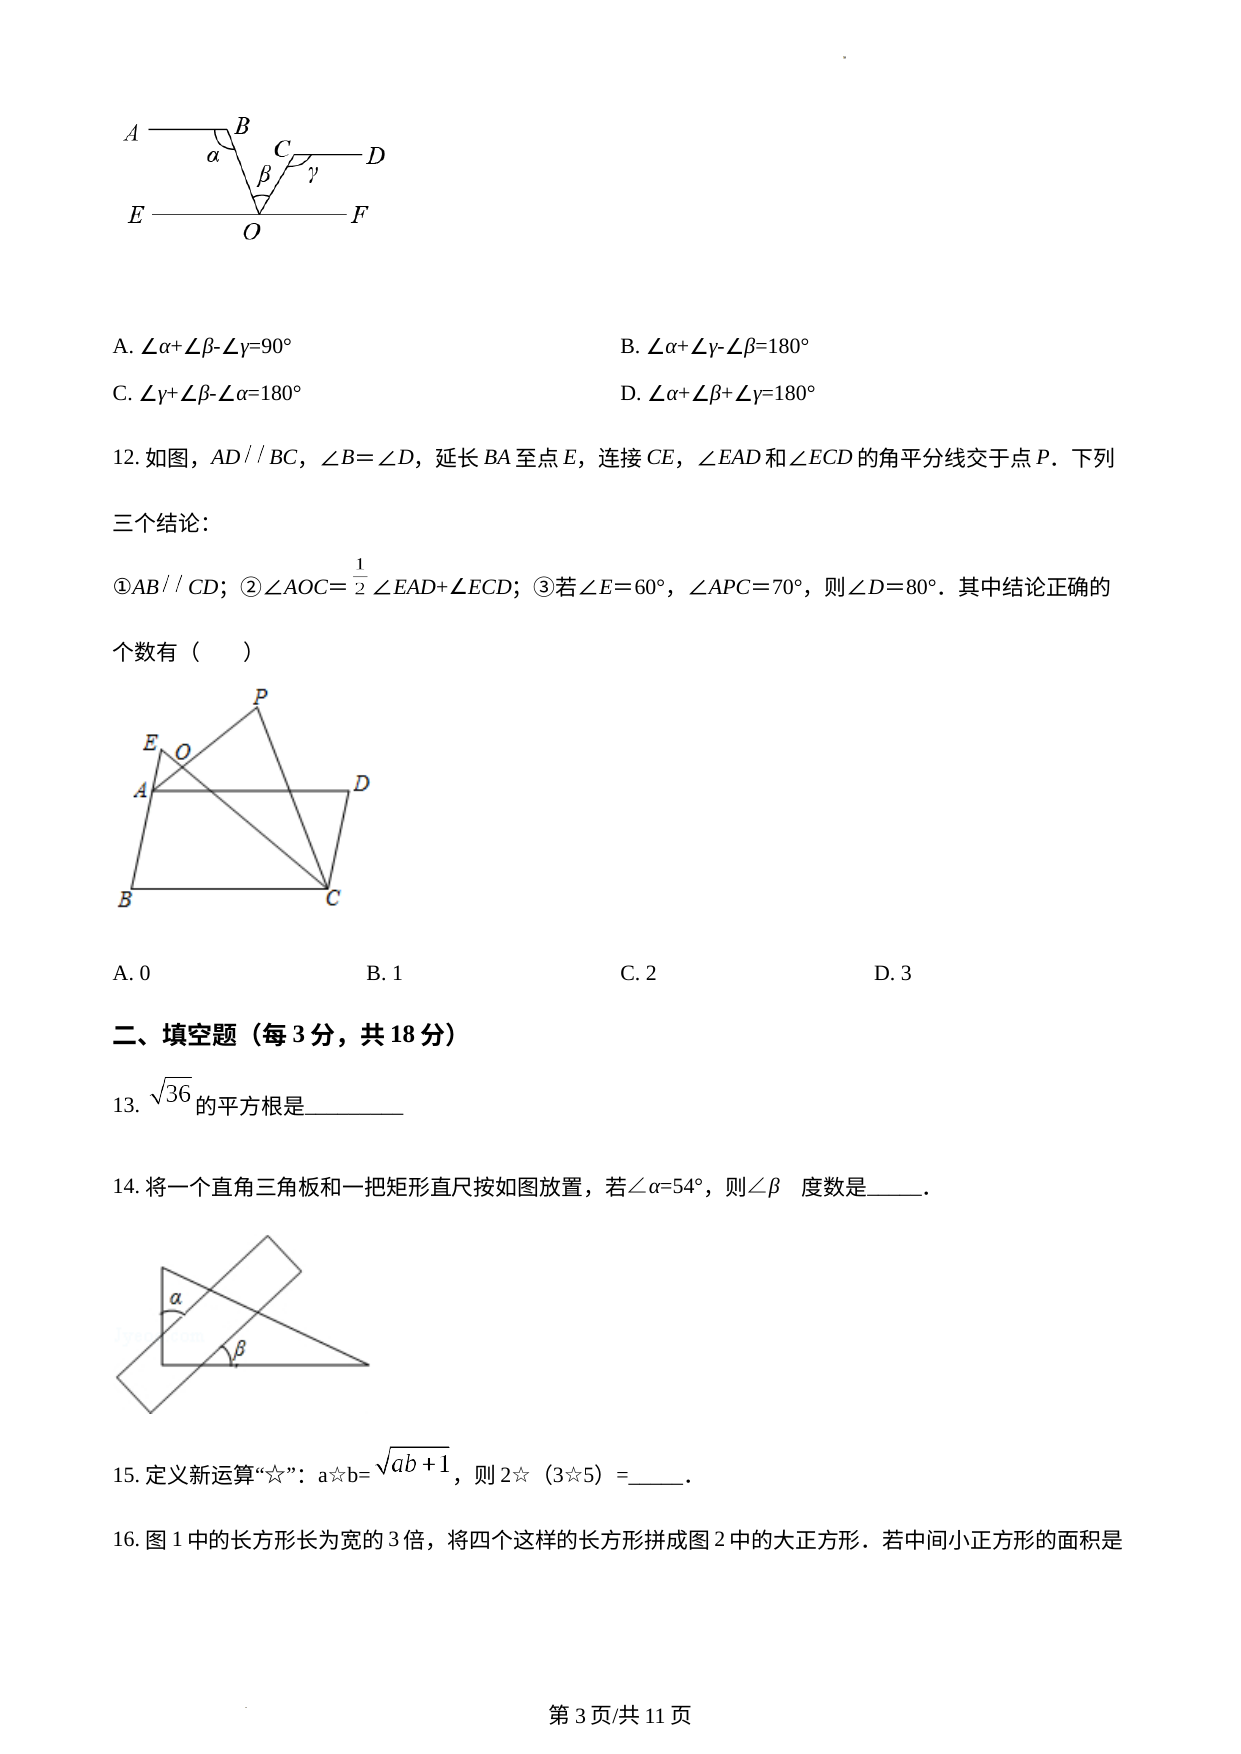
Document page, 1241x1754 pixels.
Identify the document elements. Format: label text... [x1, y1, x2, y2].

text 15. 定义新运算“☆”：a☆b=，则2☆（3☆5）=_____． [112, 1442, 1128, 1507]
picture [112, 101, 394, 254]
text 14. 将一个直角三角板和一把矩形直尺按如图放置，若∠α=54°，则∠β度数是_____． [112, 1153, 1128, 1218]
text A. 0 B. 1 C. 2 D. 3 [112, 956, 1128, 988]
text ①ABCD；②∠AOC＝∠EAD+∠ECD；③若∠E＝60°，∠APC＝70°，则∠D＝80°．其中结论正确的个数有（ ） [112, 554, 1128, 667]
picture [112, 683, 375, 912]
text 13. 的平方根是_________ [112, 1072, 1128, 1137]
text 12. 如图，ADBC，∠B＝∠D，延长BA至点E，连接CE，∠EAD和∠ECD的角平分线交于点P．下列三个结论： [112, 424, 1128, 538]
text 二、填空题（每3分，共18分） [112, 1001, 1128, 1066]
picture [112, 1234, 371, 1414]
text A. ∠α+∠β-∠γ=90° B. ∠α+∠γ-∠β=180° [112, 329, 1128, 362]
text C. ∠γ+∠β-∠α=180° D. ∠α+∠β+∠γ=180° [112, 377, 1128, 409]
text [112, 1523, 1128, 1555]
